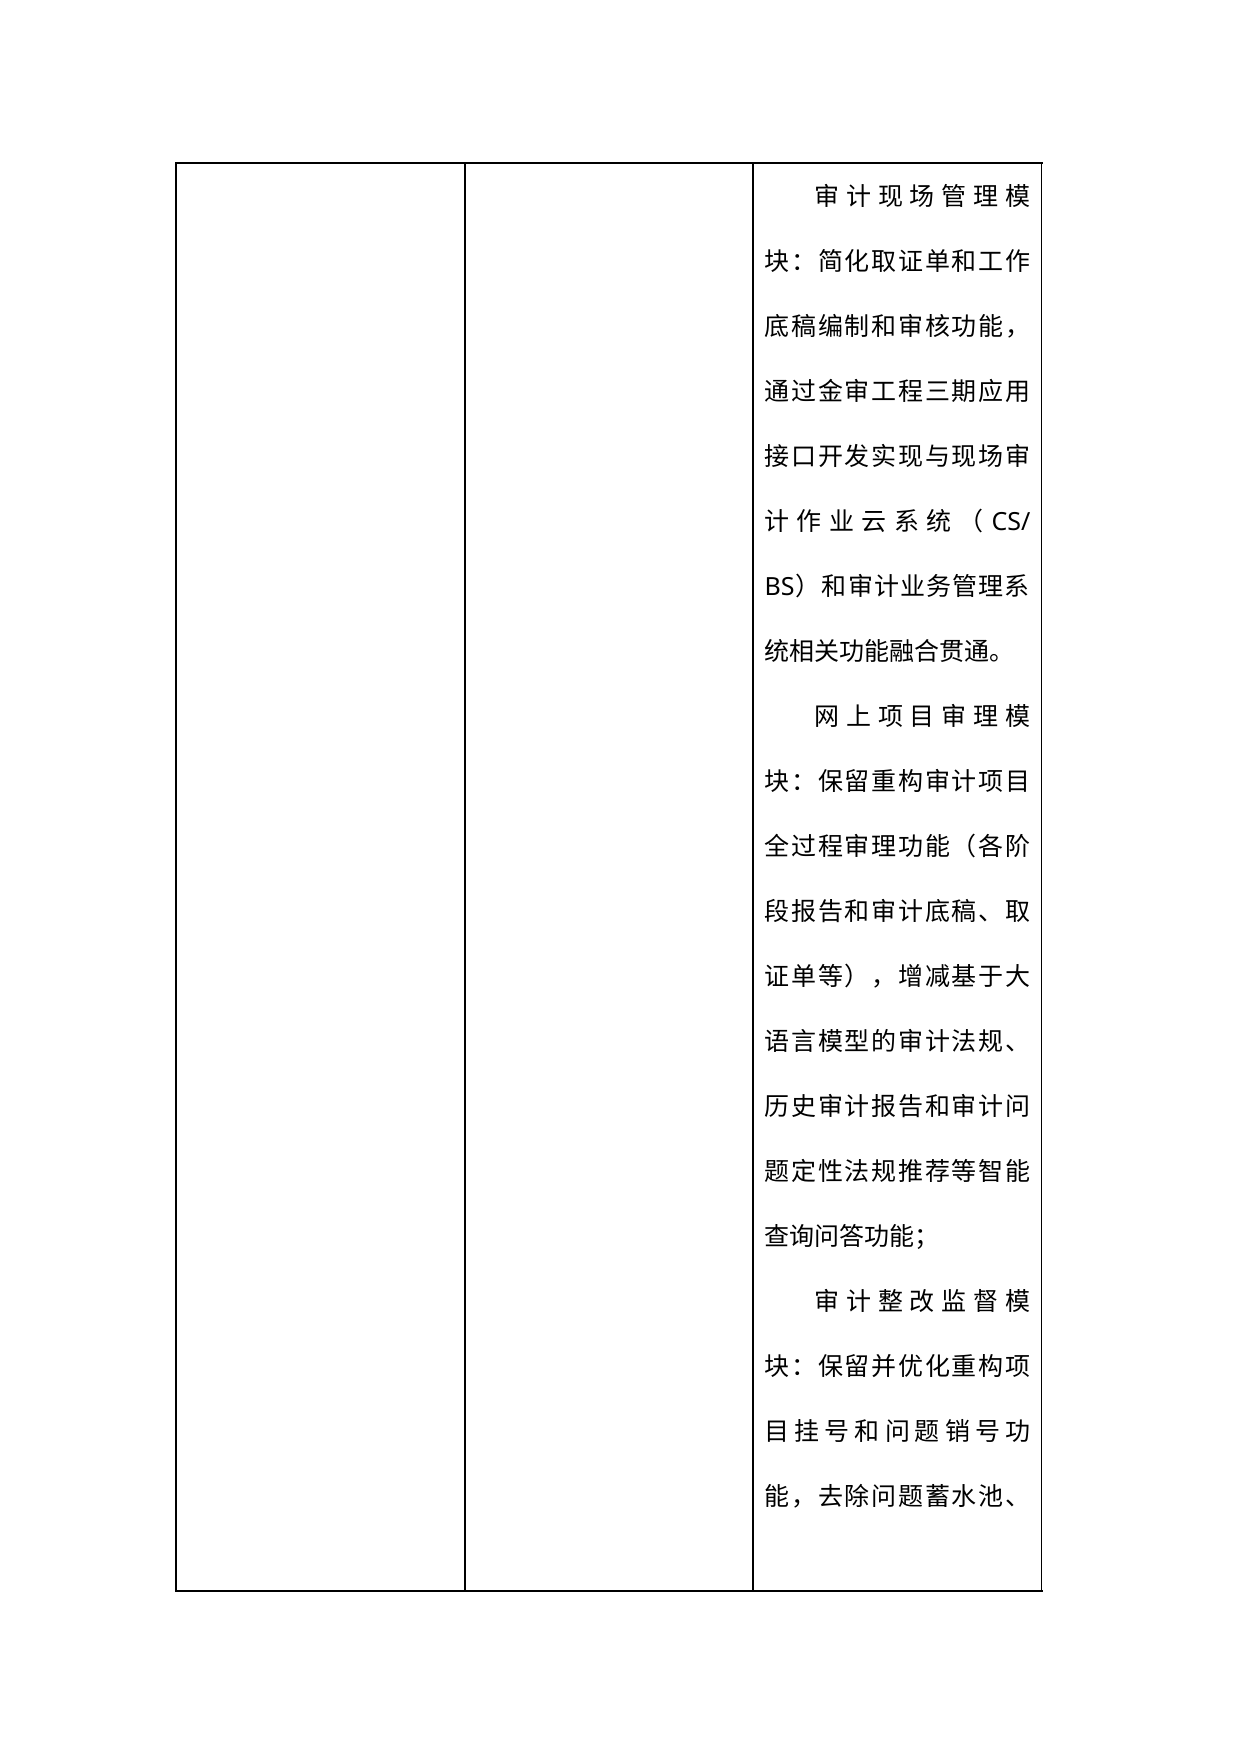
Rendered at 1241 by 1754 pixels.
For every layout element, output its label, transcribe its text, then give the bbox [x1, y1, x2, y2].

table_cell [466, 164, 752, 1590]
table_cell 1 [177, 164, 464, 1590]
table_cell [754, 164, 1041, 1590]
